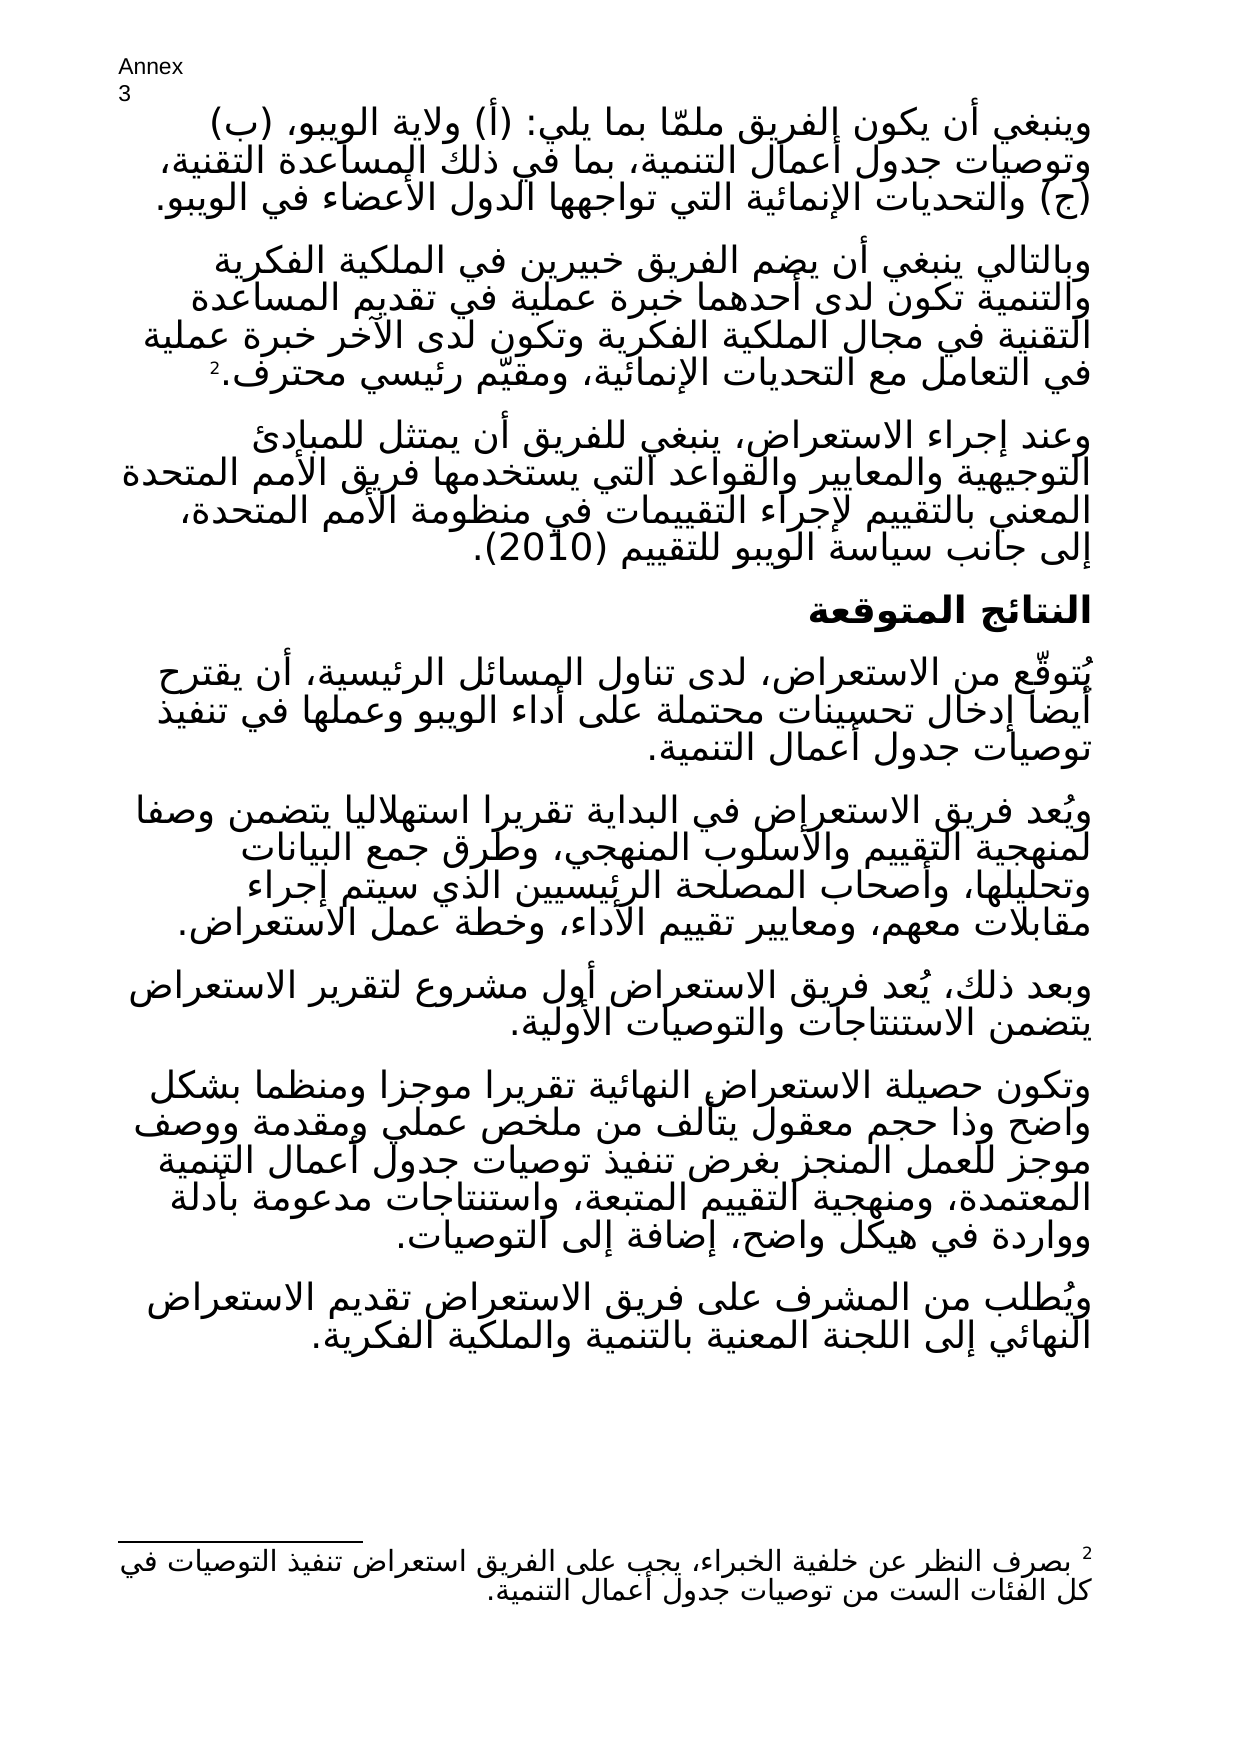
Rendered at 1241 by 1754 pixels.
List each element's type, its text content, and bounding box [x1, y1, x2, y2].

text وعند إجراء الاستعراض، ينبغي للفريق أن يمتثل للمبادئ التوجيهية والمعايير والقواعد التي يستخدمها فريق الأمم المتحدة المعني بالتقييم لإجراء التقييمات في منظومة الأمم المتحدة، إلى جانب سياسة الويبو للتقييم (2010). [118, 418, 1092, 568]
text ويُعد فريق الاستعراض في البداية تقريرا استهلاليا يتضمن وصفا لمنهجية التقييم والأسلوب المنهجي، وطرق جمع البيانات وتحليلها، وأصحاب المصلحة الرئيسيين الذي سيتم إجراء مقابلات معهم، ومعايير تقييم الأداء، وخطة عمل الاستعراض. [118, 793, 1092, 943]
text وينبغي أن يكون الفريق ملمّا بما يلي: (أ) ولاية الويبو، (ب) وتوصيات جدول أعمال التنمية، بما في ذلك المساعدة التقنية، (ج) والتحديات الإنمائية التي تواجهها الدول الأعضاء في الويبو. [118, 106, 1092, 218]
text يُتوقّع من الاستعراض، لدى تناول المسائل الرئيسية، أن يقترح أيضا إدخال تحسينات محتملة على أداء الويبو وعملها في تنفيذ توصيات جدول أعمال التنمية. [118, 656, 1092, 768]
text النتائج المتوقعة [118, 593, 1092, 631]
text ويُطلب من المشرف على فريق الاستعراض تقديم الاستعراض النهائي إلى اللجنة المعنية بالتنمية والملكية الفكرية. [118, 1281, 1092, 1356]
text وتكون حصيلة الاستعراض النهائية تقريرا موجزا ومنظما بشكل واضح وذا حجم معقول يتألف من ملخص عملي ومقدمة ووصف موجز للعمل المنجز بغرض تنفيذ توصيات جدول أعمال التنمية المعتمدة، ومنهجية التقييم المتبعة، واستنتاجات مدعومة بأدلة وواردة في هيكل واضح، إضافة إلى التوصيات. [118, 1068, 1092, 1256]
text وبالتالي ينبغي أن يضم الفريق خبيرين في الملكية الفكرية والتنمية تكون لدى أحدهما خبرة عملية في تقديم المساعدة التقنية في مجال الملكية الفكرية وتكون لدى الآخر خبرة عملية في التعامل مع التحديات الإنمائية، ومقيّم رئيسي محترف. [118, 243, 1092, 393]
text وبعد ذلك، يُعد فريق الاستعراض أول مشروع لتقرير الاستعراض يتضمن الاستنتاجات والتوصيات الأولية. [118, 968, 1092, 1043]
